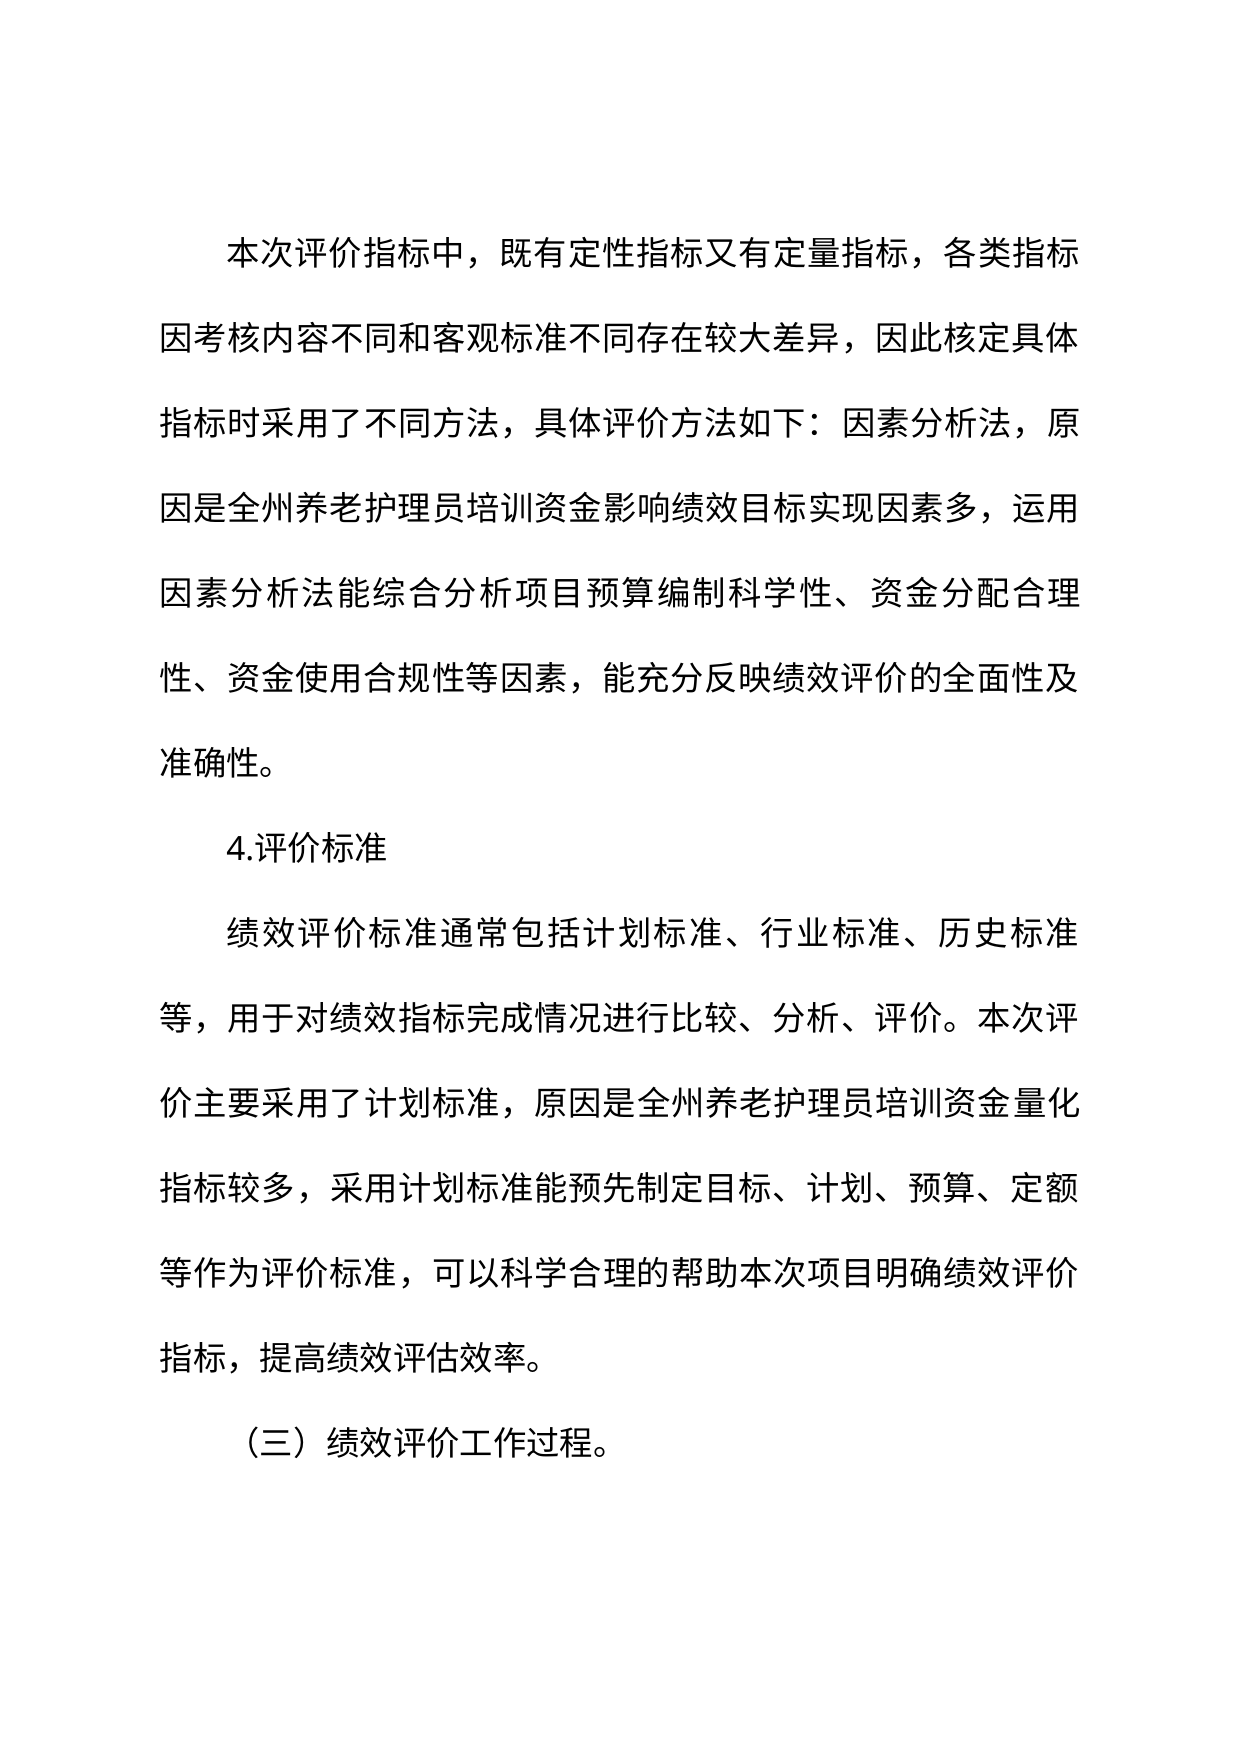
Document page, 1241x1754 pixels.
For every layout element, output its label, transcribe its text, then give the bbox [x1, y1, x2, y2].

subtitle （三）绩效评价工作过程。 [159, 1399, 1081, 1484]
subtitle 绩效评价标准通常包括计划标准、行业标准、历史标准等，用于对绩效指标完成情况进行比较、分析、评价。本次评价主要采用了计划标准，原因是全州养老护理员培训资金量化指标较多，采用计划标准能预先制定目标、计划、预算、定额等作为评价标准，可以科学合理的帮助本次项目明确绩效评价指标，提高绩效评估效率。 [159, 889, 1081, 1399]
subtitle 4.评价标准 [159, 804, 1081, 889]
subtitle 本次评价指标中，既有定性指标又有定量指标，各类指标因考核内容不同和客观标准不同存在较大差异，因此核定具体指标时采用了不同方法，具体评价方法如下：因素分析法，原因是全州养老护理员培训资金影响绩效目标实现因素多，运用因素分析法能综合分析项目预算编制科学性、资金分配合理性、资金使用合规性等因素，能充分反映绩效评价的全面性及准确性。 [159, 209, 1081, 804]
